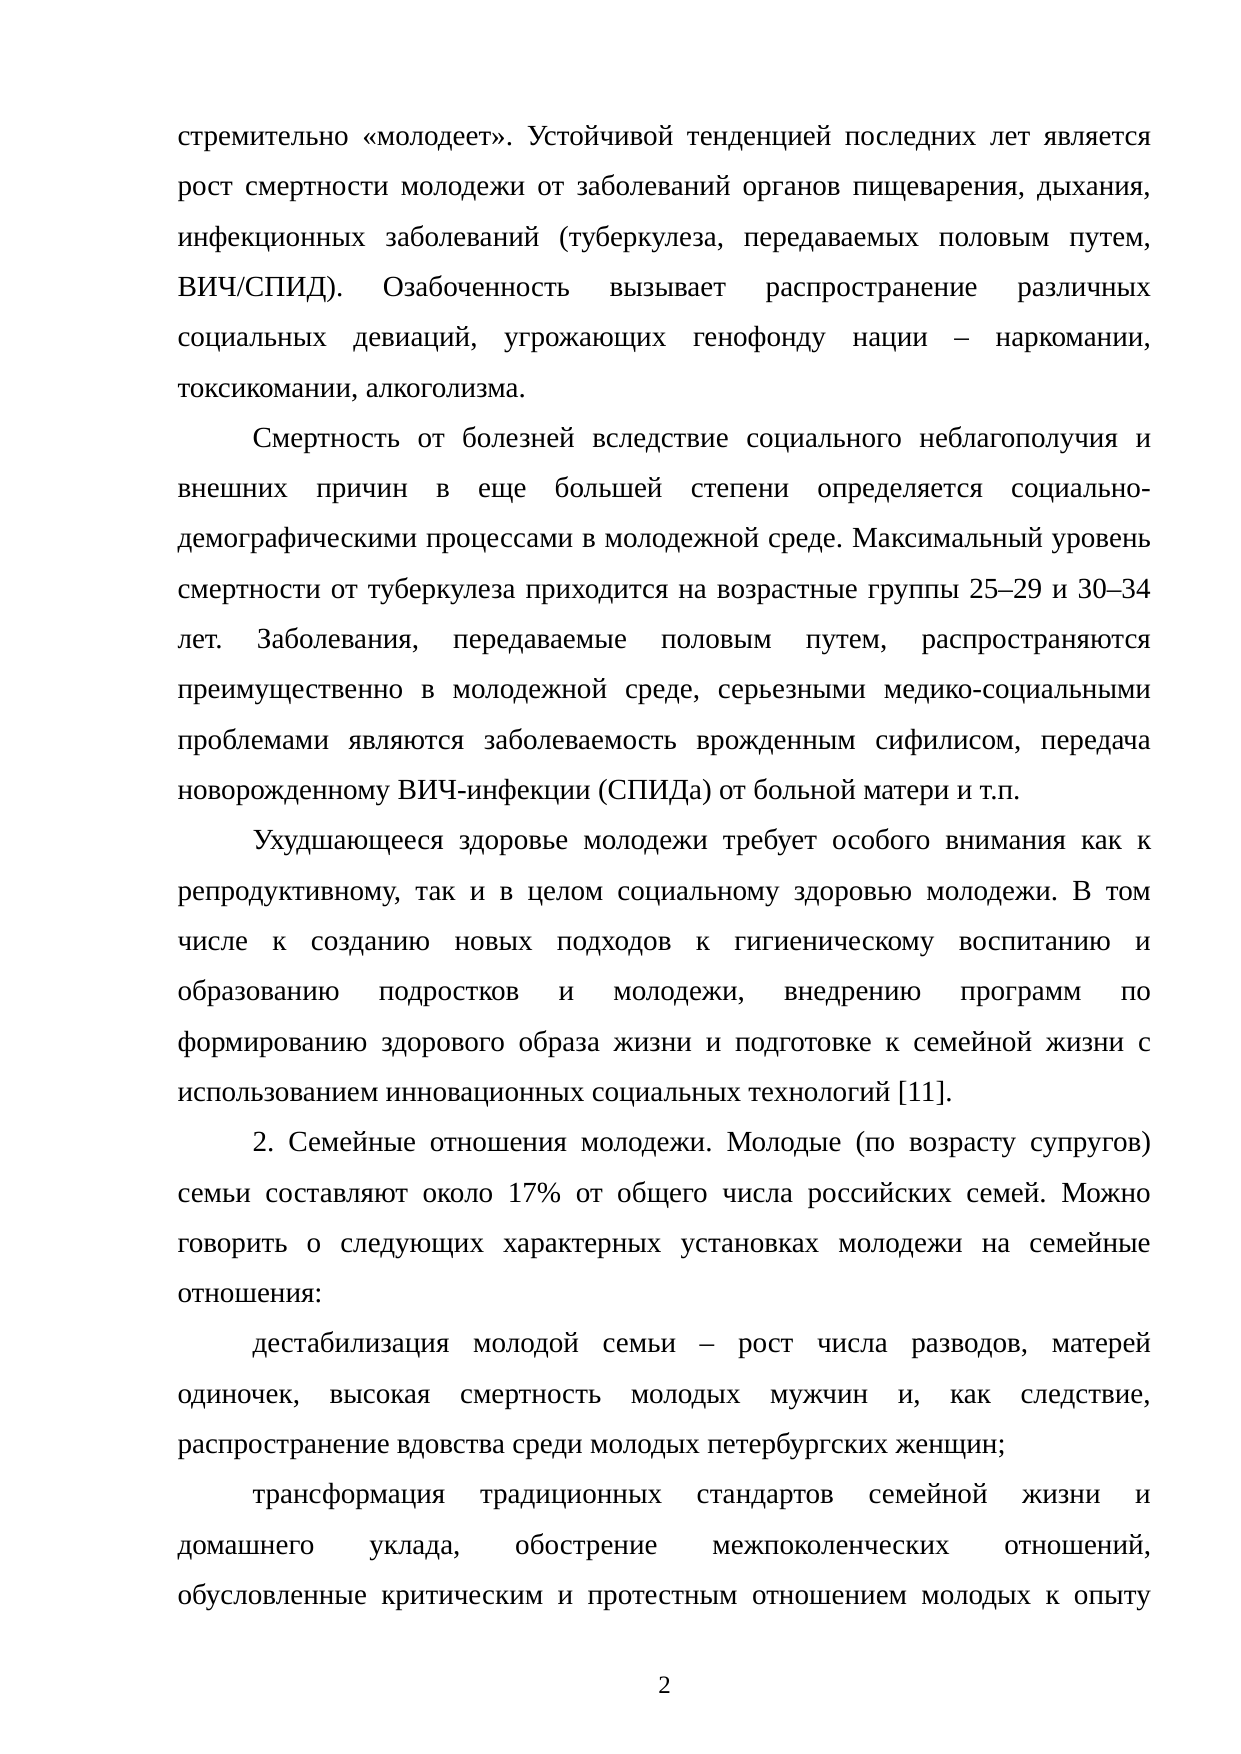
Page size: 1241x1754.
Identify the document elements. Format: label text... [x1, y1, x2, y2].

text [177, 118, 1152, 403]
text 2. Семейные отношения молодежи. Молодые (по возрасту супругов) семьи составляют около 17% от общего числа российских семей. Можно говорить о следующих характерных установках молодежи на семейные отношения: [177, 1124, 1152, 1309]
text дестабилизация молодой семьи – рост числа разводов, матерей одиночек, высокая смертность молодых мужчин и, как следствие, распространение вдовства среди молодых петербургских женщин; [177, 1326, 1152, 1460]
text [177, 1477, 1152, 1611]
text Смертность от болезней вследствие социального неблагополучия и внешних причин в еще большей степени определяется социально-демографическими процессами в молодежной среде. Максимальный уровень смертности от туберкулеза приходится на возрастные группы 25–29 и 30–34 лет. Заболевания, передаваемые половым путем, распространяются преимущественно в молодежной среде, серьезными медико-социальными проблемами являются заболеваемость врожденным сифилисом, передача новорожденному ВИЧ-инфекции (СПИДа) от больной матери и т.п. [177, 420, 1152, 806]
text Ухудшающееся здоровье молодежи требует особого внимания как к репродуктивному, так и в целом социальному здоровью молодежи. В том числе к созданию новых подходов к гигиеническому воспитанию и образованию подростков и молодежи, внедрению программ по формированию здорового образа жизни и подготовке к семейной жизни с использованием инновационных социальных технологий [11]. [177, 822, 1152, 1108]
